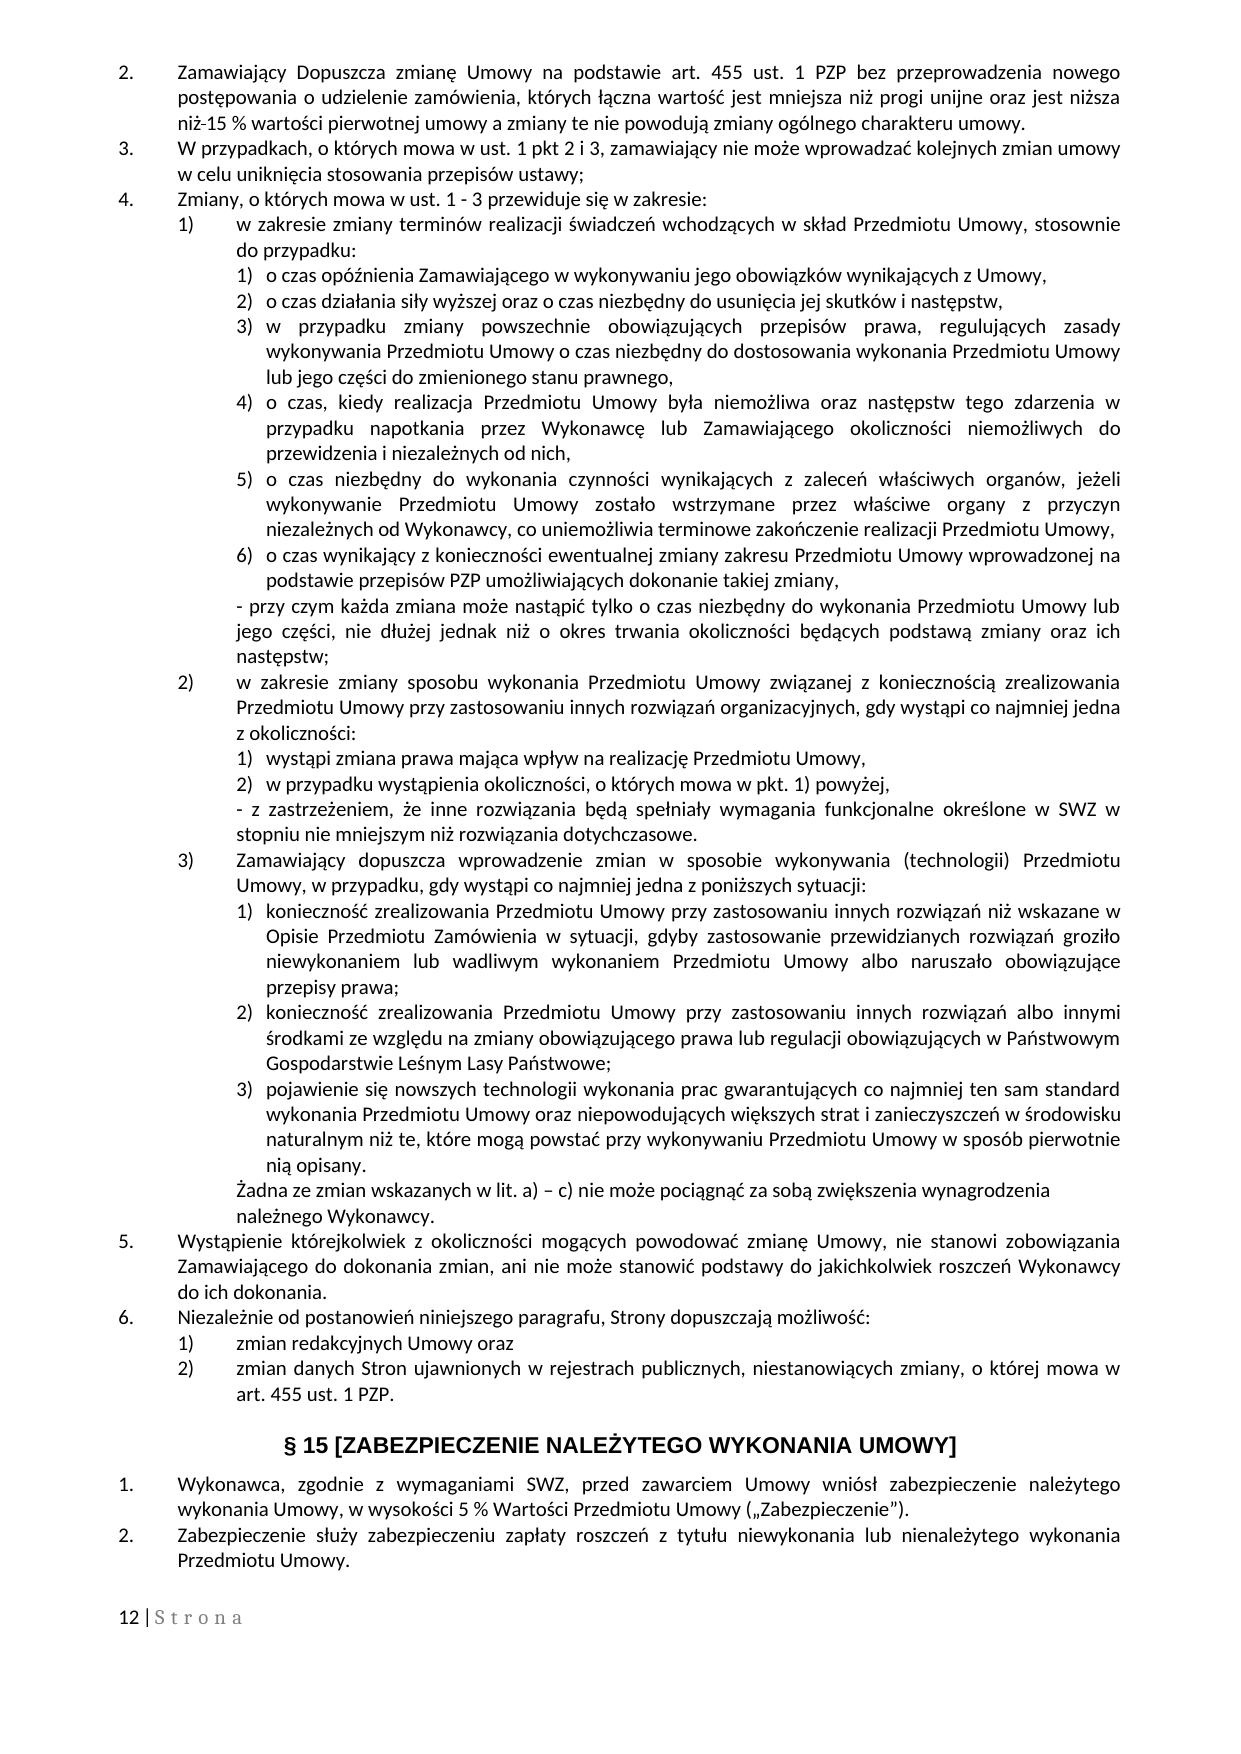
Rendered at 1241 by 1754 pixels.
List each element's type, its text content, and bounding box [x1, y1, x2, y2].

list wystąpi zmiana prawa mająca wpływ na realizację Przedmiotu Umowy, [236, 745, 1122, 771]
list zmian redakcyjnych Umowy oraz [177, 1330, 1122, 1355]
list w zakresie zmiany terminów realizacji świadczeń wchodzących w skład Przedmiotu Umowy, stosownie do przypadku: [177, 212, 1122, 262]
text Niezależnie od postanowień niniejszego paragrafu, Strony dopuszczają możliwość: [118, 1304, 1122, 1330]
list Wykonawca, zgodnie z wymaganiami SWZ, przed zawarciem Umowy wniósł zabezpieczenie należytego wykonania Umowy, w wysokości 5 % Wartości Przedmiotu Umowy („Zabezpieczenie”). [118, 1471, 1122, 1522]
text o czas wynikający z konieczności ewentualnej zmiany zakresu Przedmiotu Umowy wprowadzonej na podstawie przepisów PZP umożliwiających dokonanie takiej zmiany, [236, 542, 1122, 593]
text w przypadku zmiany powszechnie obowiązujących przepisów prawa, regulujących zasady wykonywania Przedmiotu Umowy o czas niezbędny do dostosowania wykonania Przedmiotu Umowy lub jego części do zmienionego stanu prawnego, [236, 313, 1122, 389]
text Żadna ze zmian wskazanych w lit. a) – c) nie może pociągnąć za sobą zwiększenia wynagrodzenia [236, 1177, 1122, 1203]
text - przy czym każda zmiana może nastąpić tylko o czas niezbędny do wykonania Przedmiotu Umowy lub jego części, nie dłużej jednak niż o okres trwania okoliczności będących podstawą zmiany oraz ich następstw; [236, 593, 1122, 669]
text Zamawiający dopuszcza wprowadzenie zmian w sposobie wykonywania (technologii) Przedmiotu Umowy, w przypadku, gdy wystąpi co najmniej jedna z poniższych sytuacji: [177, 847, 1122, 898]
text zmian danych Stron ujawnionych w rejestrach publicznych, niestanowiących zmiany, o której mowa w art. 455 ust. 1 PZP. [177, 1355, 1122, 1406]
text konieczność zrealizowania Przedmiotu Umowy przy zastosowaniu innych rozwiązań albo innymi środkami ze względu na zmiany obowiązującego prawa lub regulacji obowiązujących w Państwowym Gospodarstwie Leśnym Lasy Państwowe; [236, 999, 1122, 1076]
text pojawienie się nowszych technologii wykonania prac gwarantujących co najmniej ten sam standard wykonania Przedmiotu Umowy oraz niepowodujących większych strat i zanieczyszczeń w środowisku naturalnym niż te, które mogą powstać przy wykonywaniu Przedmiotu Umowy w sposób pierwotnie nią opisany. [236, 1076, 1122, 1177]
text należnego Wykonawcy. [236, 1203, 1122, 1228]
subtitle § 15 [ZABEZPIECZENIE NALEŻYTEGO WYKONANIA UMOWY] [118, 1432, 1122, 1458]
text o czas niezbędny do wykonania czynności wynikających z zaleceń właściwych organów, jeżeli wykonywanie Przedmiotu Umowy zostało wstrzymane przez właściwe organy z przyczyn niezależnych od Wykonawcy, co uniemożliwia terminowe zakończenie realizacji Przedmiotu Umowy, [236, 466, 1122, 542]
text Zabezpieczenie służy zabezpieczeniu zapłaty roszczeń z tytułu niewykonania lub nienależytego wykonania Przedmiotu Umowy. [118, 1522, 1122, 1573]
text w przypadku wystąpienia okoliczności, o których mowa w pkt. 1) powyżej, [236, 771, 1122, 796]
list o czas opóźnienia Zamawiającego w wykonywaniu jego obowiązków wynikających z Umowy, [236, 262, 1122, 288]
text w zakresie zmiany sposobu wykonania Przedmiotu Umowy związanej z koniecznością zrealizowania Przedmiotu Umowy przy zastosowaniu innych rozwiązań organizacyjnych, gdy wystąpi co najmniej jedna z okoliczności: [177, 669, 1122, 745]
text o czas, kiedy realizacja Przedmiotu Umowy była niemożliwa oraz następstw tego zdarzenia w przypadku napotkania przez Wykonawcę lub Zamawiającego okoliczności niemożliwych do przewidzenia i niezależnych od nich, [236, 389, 1122, 466]
text o czas działania siły wyższej oraz o czas niezbędny do usunięcia jej skutków i następstw, [236, 288, 1122, 313]
list konieczność zrealizowania Przedmiotu Umowy przy zastosowaniu innych rozwiązań niż wskazane w Opisie Przedmiotu Zamówienia w sytuacji, gdyby zastosowanie przewidzianych rozwiązań groziło niewykonaniem lub wadliwym wykonaniem Przedmiotu Umowy albo naruszało obowiązujące przepisy prawa; [236, 898, 1122, 999]
text Wystąpienie którejkolwiek z okoliczności mogących powodować zmianę Umowy, nie stanowi zobowiązania Zamawiającego do dokonania zmian, ani nie może stanowić podstawy do jakichkolwiek roszczeń Wykonawcy do ich dokonania. [118, 1228, 1122, 1304]
text Zmiany, o których mowa w ust. 1 - 3 przewiduje się w zakresie: [118, 186, 1122, 212]
text - z zastrzeżeniem, że inne rozwiązania będą spełniały wymagania funkcjonalne określone w SWZ w stopniu nie mniejszym niż rozwiązania dotychczasowe. [236, 796, 1122, 847]
text Zamawiający Dopuszcza zmianę Umowy na podstawie art. 455 ust. 1 PZP bez przeprowadzenia nowego postępowania o udzielenie zamówienia, których łączna wartość jest mniejsza niż progi unijne oraz jest niższa niż 15 % wartości pierwotnej umowy a zmiany te nie powodują zmiany ogólnego charakteru umowy. [118, 59, 1122, 135]
text W przypadkach, o których mowa w ust. 1 pkt 2 i 3, zamawiający nie może wprowadzać kolejnych zmian umowy w celu uniknięcia stosowania przepisów ustawy; [118, 135, 1122, 186]
